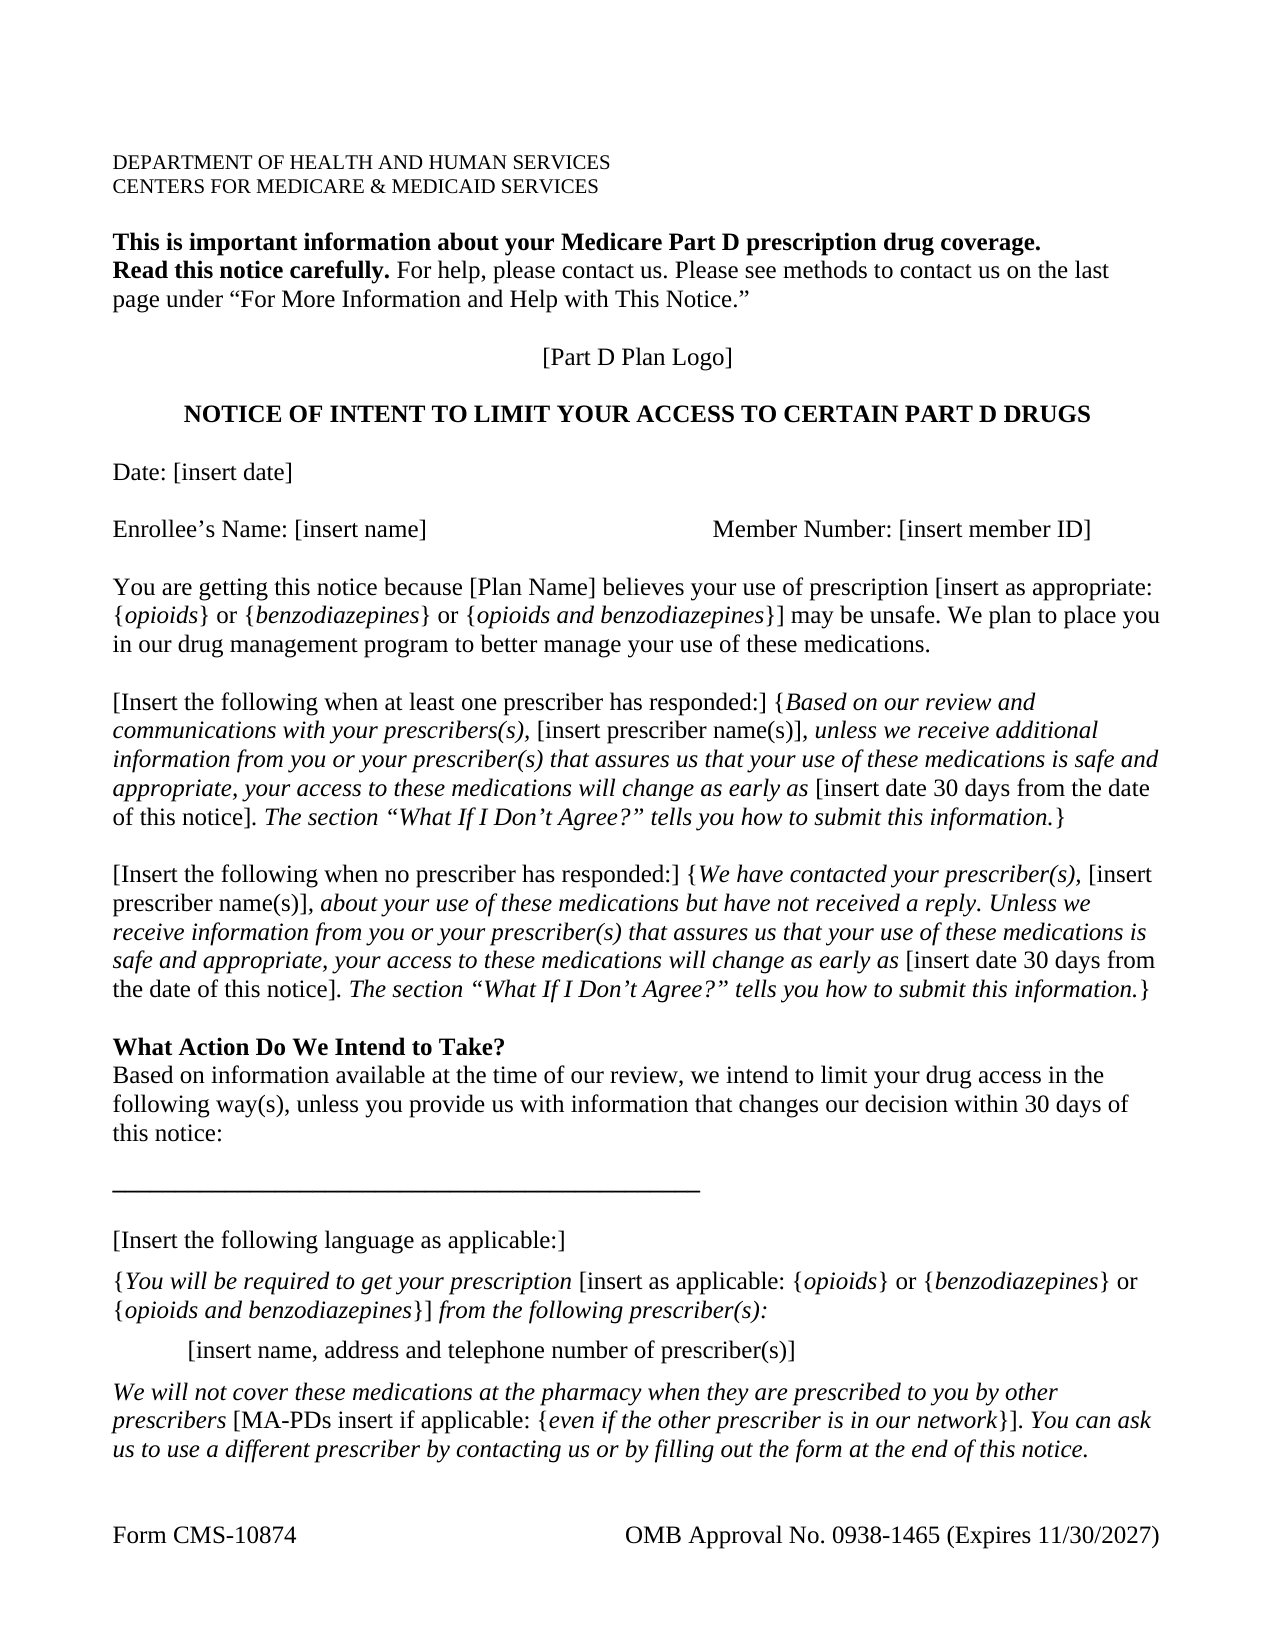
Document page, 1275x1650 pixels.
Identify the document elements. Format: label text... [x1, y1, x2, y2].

text [Insert the following language as applicable:] [112, 1225, 1162, 1254]
text Read this notice carefully. For help, please contact us. Please see methods to contact us on the last page under “For More Information and Help with This Notice.” [112, 256, 1162, 313]
text Based on information available at the time of our review, we intend to limit your drug access in the following way(s), unless you provide us with information that changes our decision within 30 days of this notice: [112, 1061, 1162, 1147]
text This is important information about your Medicare Part D prescription drug coverage. [112, 227, 1162, 256]
text Enrollee’s Name: [insert name] Member Number: [insert member ID] [112, 514, 1162, 543]
text CENTERS FOR MEDICARE & MEDICAID SERVICES [112, 174, 1162, 198]
text {You will be required to get your prescription [insert as applicable: {opioids} or {benzodiazepines} or {opioids and benzodiazepines}] from the following prescriber(s): [112, 1266, 1162, 1324]
list [insert name, address and telephone number of prescriber(s)] [187, 1336, 1162, 1364]
subtitle What Action Do We Intend to Take? [112, 1032, 1162, 1061]
text [Insert the following when no prescriber has responded:] {We have contacted your prescriber(s), [insert prescriber name(s)], about your use of these medications but have not received a reply. Unless we receive information from you or your prescriber(s) that assures us that your use of these medications is safe and appropriate, your access to these medications will change as early as [insert date 30 days from the date of this notice]. The section “What If I Don’t Agree?” tells you how to submit this information.} [112, 859, 1162, 1003]
text _______________________________________________ [112, 1166, 1130, 1195]
text We will not cover these medications at the pharmacy when they are prescribed to you by other prescribers [MA-PDs insert if applicable: {even if the other prescriber is in our network}]. You can ask us to use a different prescriber by contacting us or by filling out the form at the end of this notice. [112, 1377, 1162, 1463]
text You are getting this notice because [Plan Name] believes your use of prescription [insert as appropriate: {opioids} or {benzodiazepines} or {opioids and benzodiazepines}] may be unsafe. We plan to place you in our drug management program to better manage your use of these medications. [112, 572, 1162, 658]
text [Insert the following when at least one prescriber has responded:] {Based on our review and communications with your prescribers(s), [insert prescriber name(s)], unless we receive additional information from you or your prescriber(s) that assures us that your use of these medications is safe and appropriate, your access to these medications will change as early as [insert date 30 days from the date of this notice]. The section “What If I Don’t Agree?” tells you how to submit this information.} [112, 687, 1162, 831]
text [Part D Plan Logo] [112, 342, 1162, 371]
text Date: [insert date] [112, 457, 1162, 486]
text DEPARTMENT OF HEALTH AND HUMAN SERVICES [112, 150, 1162, 174]
subtitle NOTICE OF INTENT TO LIMIT YOUR ACCESS TO CERTAIN PART D DRUGS [112, 399, 1162, 428]
